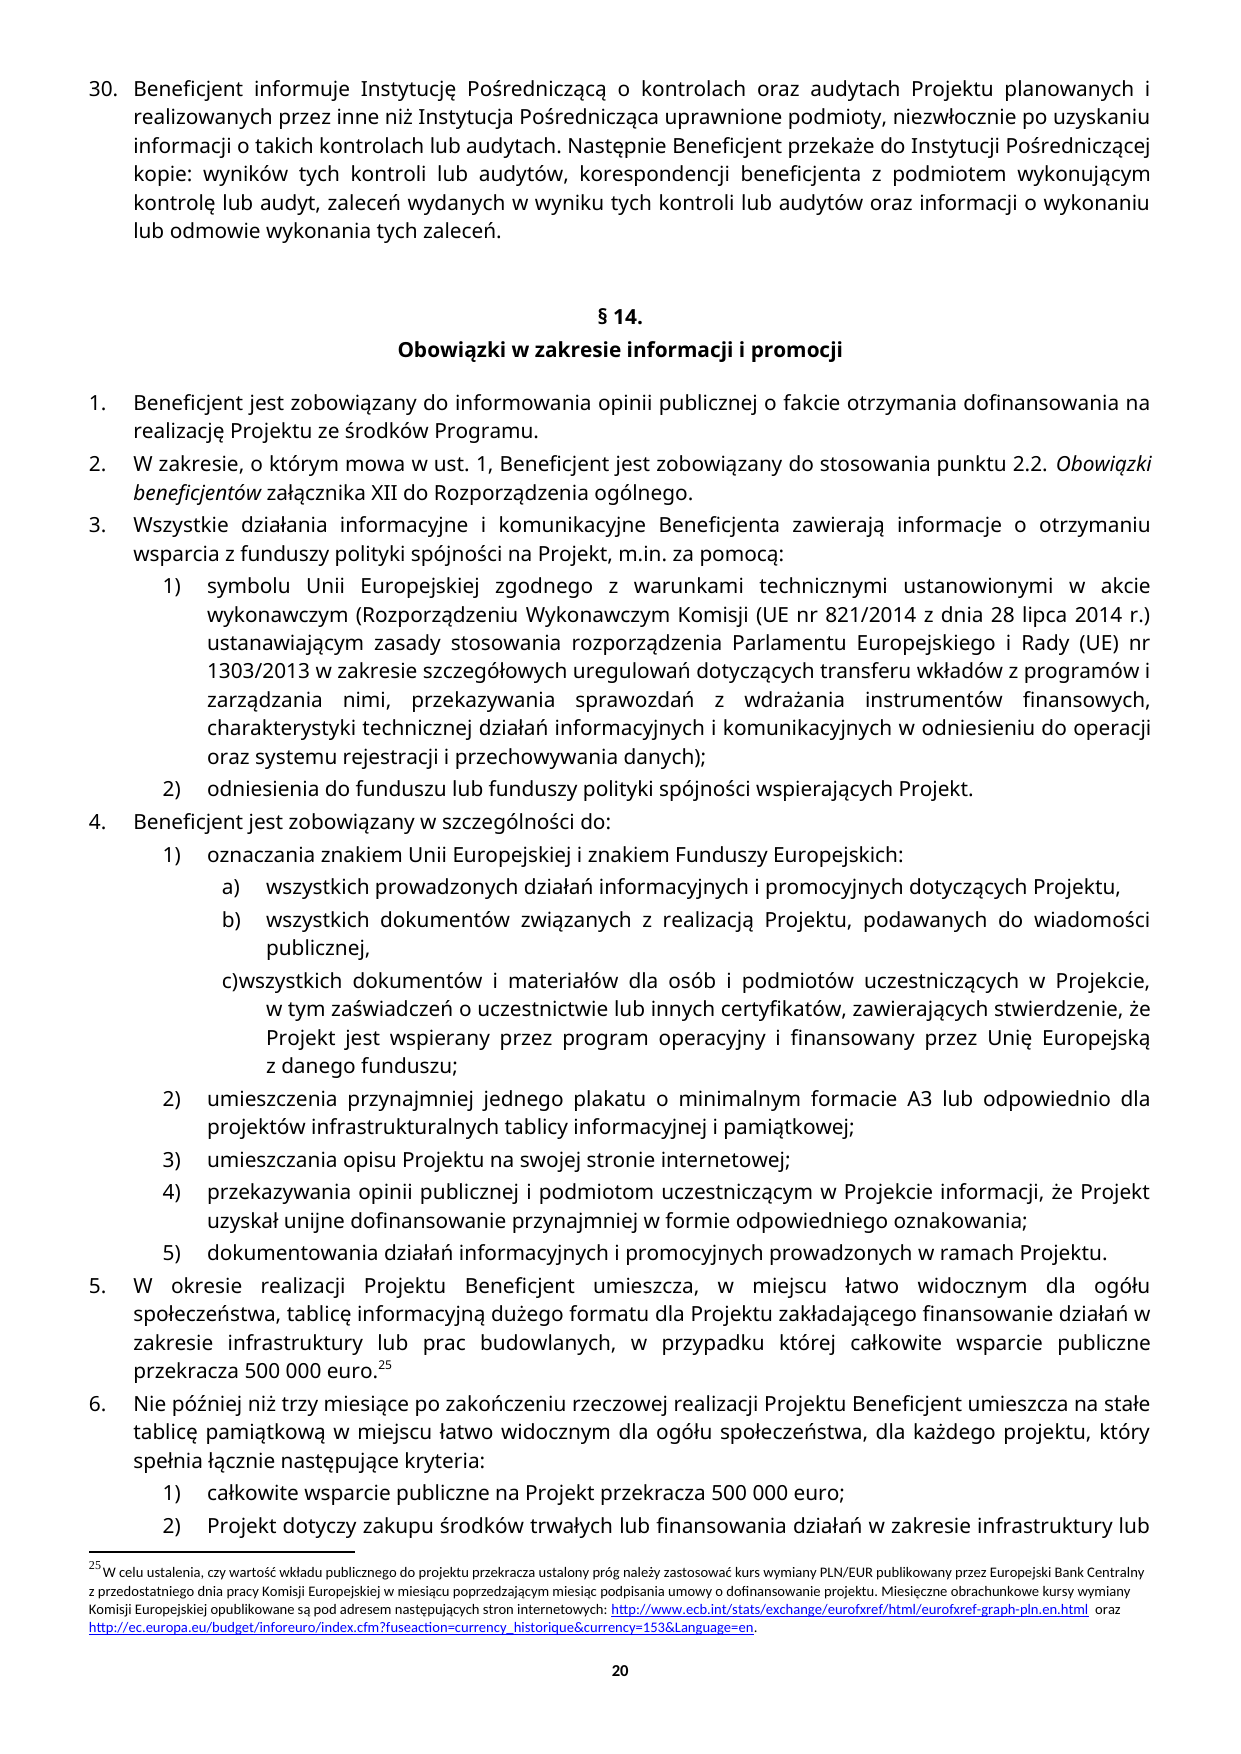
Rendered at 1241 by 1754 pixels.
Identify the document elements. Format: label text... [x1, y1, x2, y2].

list Beneficjent informuje Instytucję Pośredniczącą o kontrolach oraz audytach Projektu planowanych i realizowanych przez inne niż Instytucja Pośrednicząca uprawnione podmioty, niezwłocznie po uzyskaniu informacji o takich kontrolach lub audytach. Następnie Beneficjent przekaże do Instytucji Pośredniczącej kopie: wyników tych kontroli lub audytów, korespondencji beneficjenta z podmiotem wykonującym kontrolę lub audyt, zaleceń wydanych w wyniku tych kontroli lub audytów oraz informacji o wykonaniu lub odmowie wykonania tych zaleceń. [89, 74, 1152, 244]
list oznaczania znakiem Unii Europejskiej i znakiem Funduszy Europejskich: [162, 840, 1152, 868]
subtitle § 14. [89, 302, 1152, 331]
list przekazywania opinii publicznej i podmiotom uczestniczącym w Projekcie informacji, że Projekt uzyskał unijne dofinansowanie przynajmniej w formie odpowiedniego oznakowania; [162, 1177, 1152, 1234]
list dokumentowania działań informacyjnych i promocyjnych prowadzonych w ramach Projektu. [162, 1238, 1152, 1267]
subtitle Obowiązki w zakresie informacji i promocji [89, 335, 1152, 363]
list wszystkich prowadzonych działań informacyjnych i promocyjnych dotyczących Projektu, [222, 872, 1152, 901]
list Nie później niż trzy miesiące po zakończeniu rzeczowej realizacji Projektu Beneficjent umieszcza na stałe tablicę pamiątkową w miejscu łatwo widocznym dla ogółu społeczeństwa, dla każdego projektu, który spełnia łącznie następujące kryteria: [89, 1389, 1152, 1474]
list całkowite wsparcie publiczne na Projekt przekracza 500 000 euro; [162, 1478, 1152, 1507]
list Beneficjent jest zobowiązany w szczególności do: [89, 807, 1152, 836]
list symbolu Unii Europejskiej zgodnego z warunkami technicznymi ustanowionymi w akcie wykonawczym (Rozporządzeniu Wykonawczym Komisji (UE nr 821/2014 z dnia 28 lipca 2014 r.) ustanawiającym zasady stosowania rozporządzenia Parlamentu Europejskiego i Rady (UE) nr 1303/2013 w zakresie szczegółowych uregulowań dotyczących transferu wkładów z programów i zarządzania nimi, przekazywania sprawozdań z wdrażania instrumentów finansowych, charakterystyki technicznej działań informacyjnych i komunikacyjnych w odniesieniu do operacji oraz systemu rejestracji i przechowywania danych); [162, 571, 1152, 770]
list wszystkich dokumentów związanych z realizacją Projektu, podawanych do wiadomości publicznej, [222, 905, 1152, 962]
list umieszczania opisu Projektu na swojej stronie internetowej; [162, 1145, 1152, 1173]
list odniesienia do funduszu lub funduszy polityki spójności wspierających Projekt. [162, 774, 1152, 803]
list W zakresie, o którym mowa w ust. 1, Beneficjent jest zobowiązany do stosowania punktu 2.2. Obowiązki beneficjentów załącznika XII do Rozporządzenia ogólnego. [89, 449, 1152, 506]
list umieszczenia przynajmniej jednego plakatu o minimalnym formacie A3 lub odpowiednio dla projektów infrastrukturalnych tablicy informacyjnej i pamiątkowej; [162, 1084, 1152, 1141]
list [162, 1511, 1152, 1539]
list Beneficjent jest zobowiązany do informowania opinii publicznej o fakcie otrzymania dofinansowania na realizację Projektu ze środków Programu. [89, 388, 1152, 445]
list wszystkich dokumentów i materiałów dla osób i podmiotów uczestniczących w Projekcie, w tym zaświadczeń o uczestnictwie lub innych certyfikatów, zawierających stwierdzenie, że Projekt jest wspierany przez program operacyjny i finansowany przez Unię Europejską z danego funduszu; [222, 966, 1152, 1080]
list Wszystkie działania informacyjne i komunikacyjne Beneficjenta zawierają informacje o otrzymaniu wsparcia z funduszy polityki spójności na Projekt, m.in. za pomocą: [89, 510, 1152, 567]
list W okresie realizacji Projektu Beneficjent umieszcza, w miejscu łatwo widocznym dla ogółu społeczeństwa, tablicę informacyjną dużego formatu dla Projektu zakładającego finansowanie działań w zakresie infrastruktury lub prac budowlanych, w przypadku której całkowite wsparcie publiczne przekracza 500 000 euro. [89, 1271, 1152, 1385]
